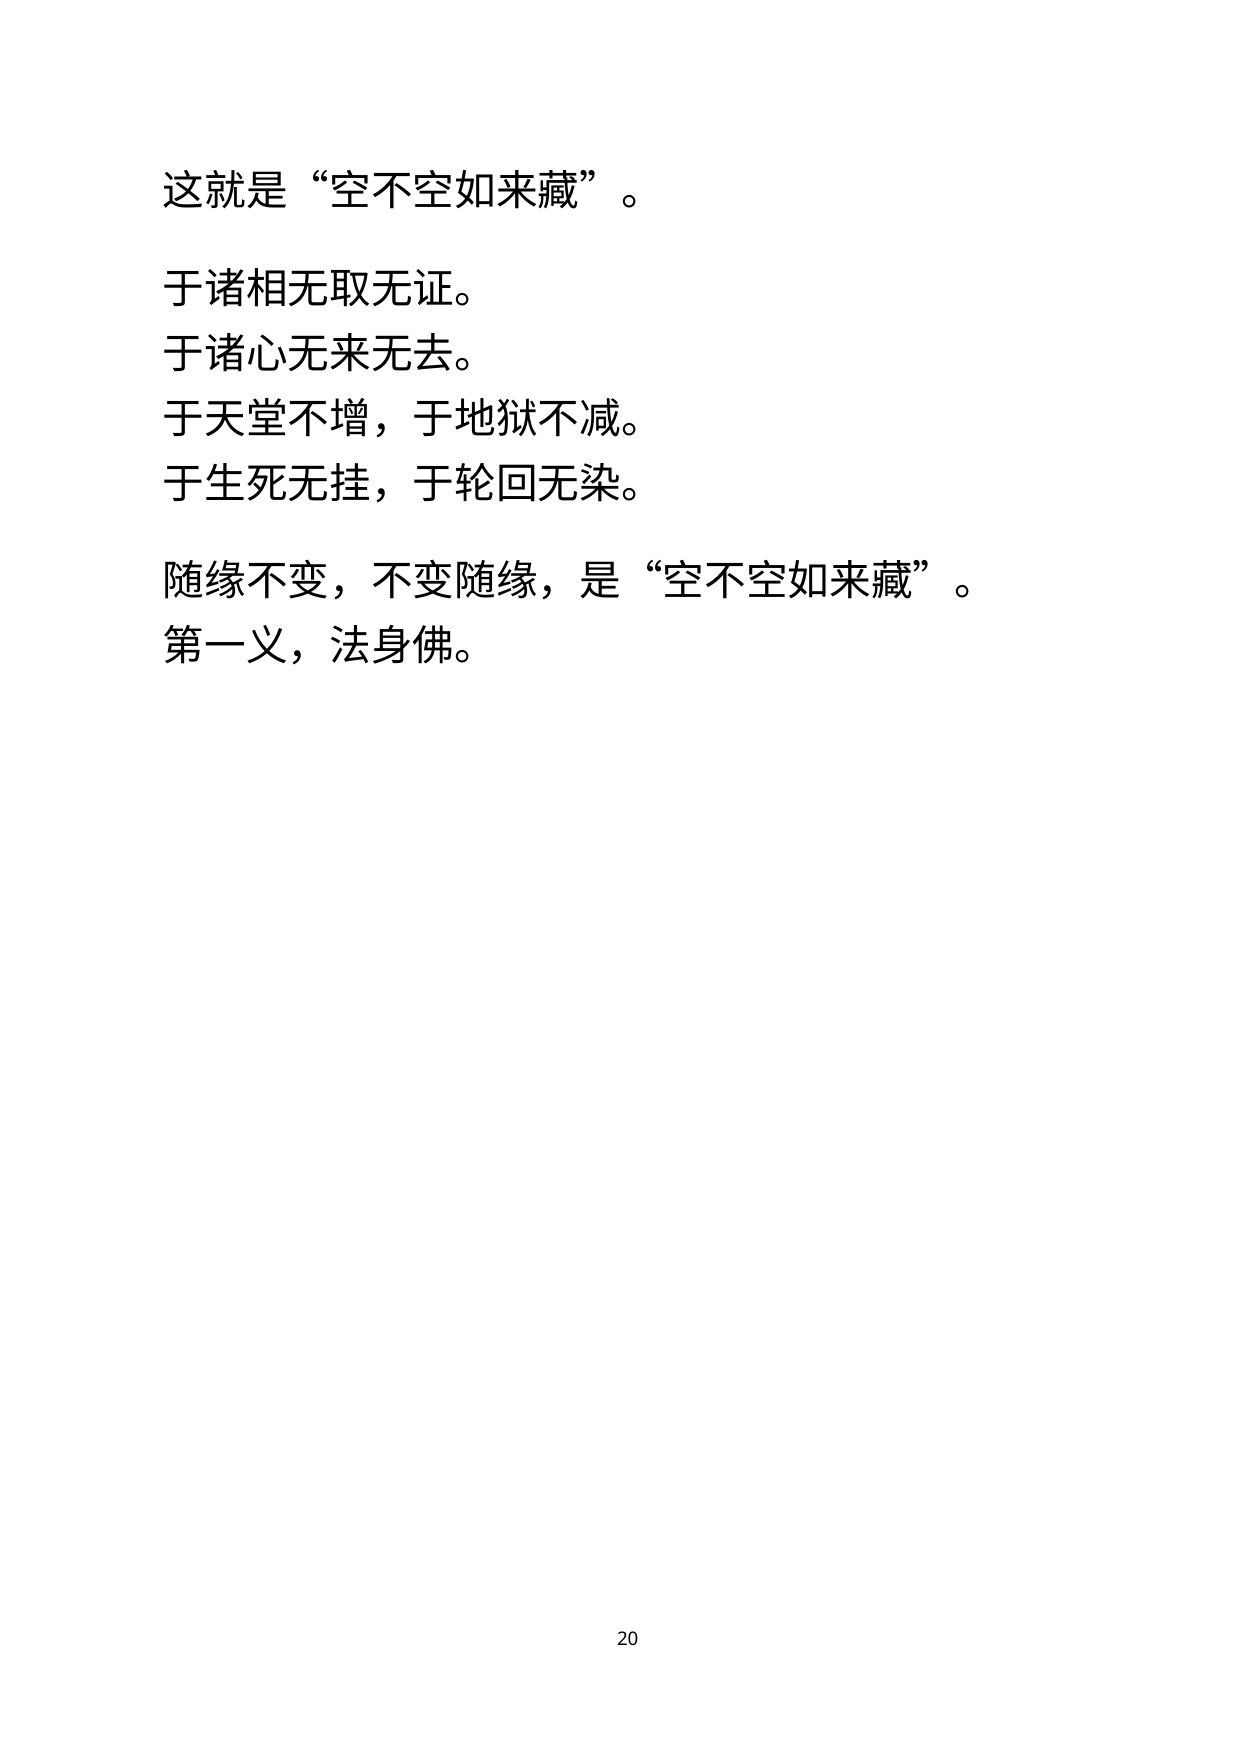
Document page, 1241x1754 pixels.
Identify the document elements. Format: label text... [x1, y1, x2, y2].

text 随缘不变，不变随缘，是“空不空如来藏”。 [162, 545, 1093, 610]
text 于生死无挂，于轮回无染。 [162, 448, 1093, 513]
text 这就是“空不空如来藏”。 [162, 155, 1093, 220]
text 第一义，法身佛。 [162, 610, 1093, 675]
text 于诸相无取无证。 [162, 253, 1093, 318]
text 于诸心无来无去。 [162, 318, 1093, 383]
text 于天堂不增，于地狱不减。 [162, 383, 1093, 448]
